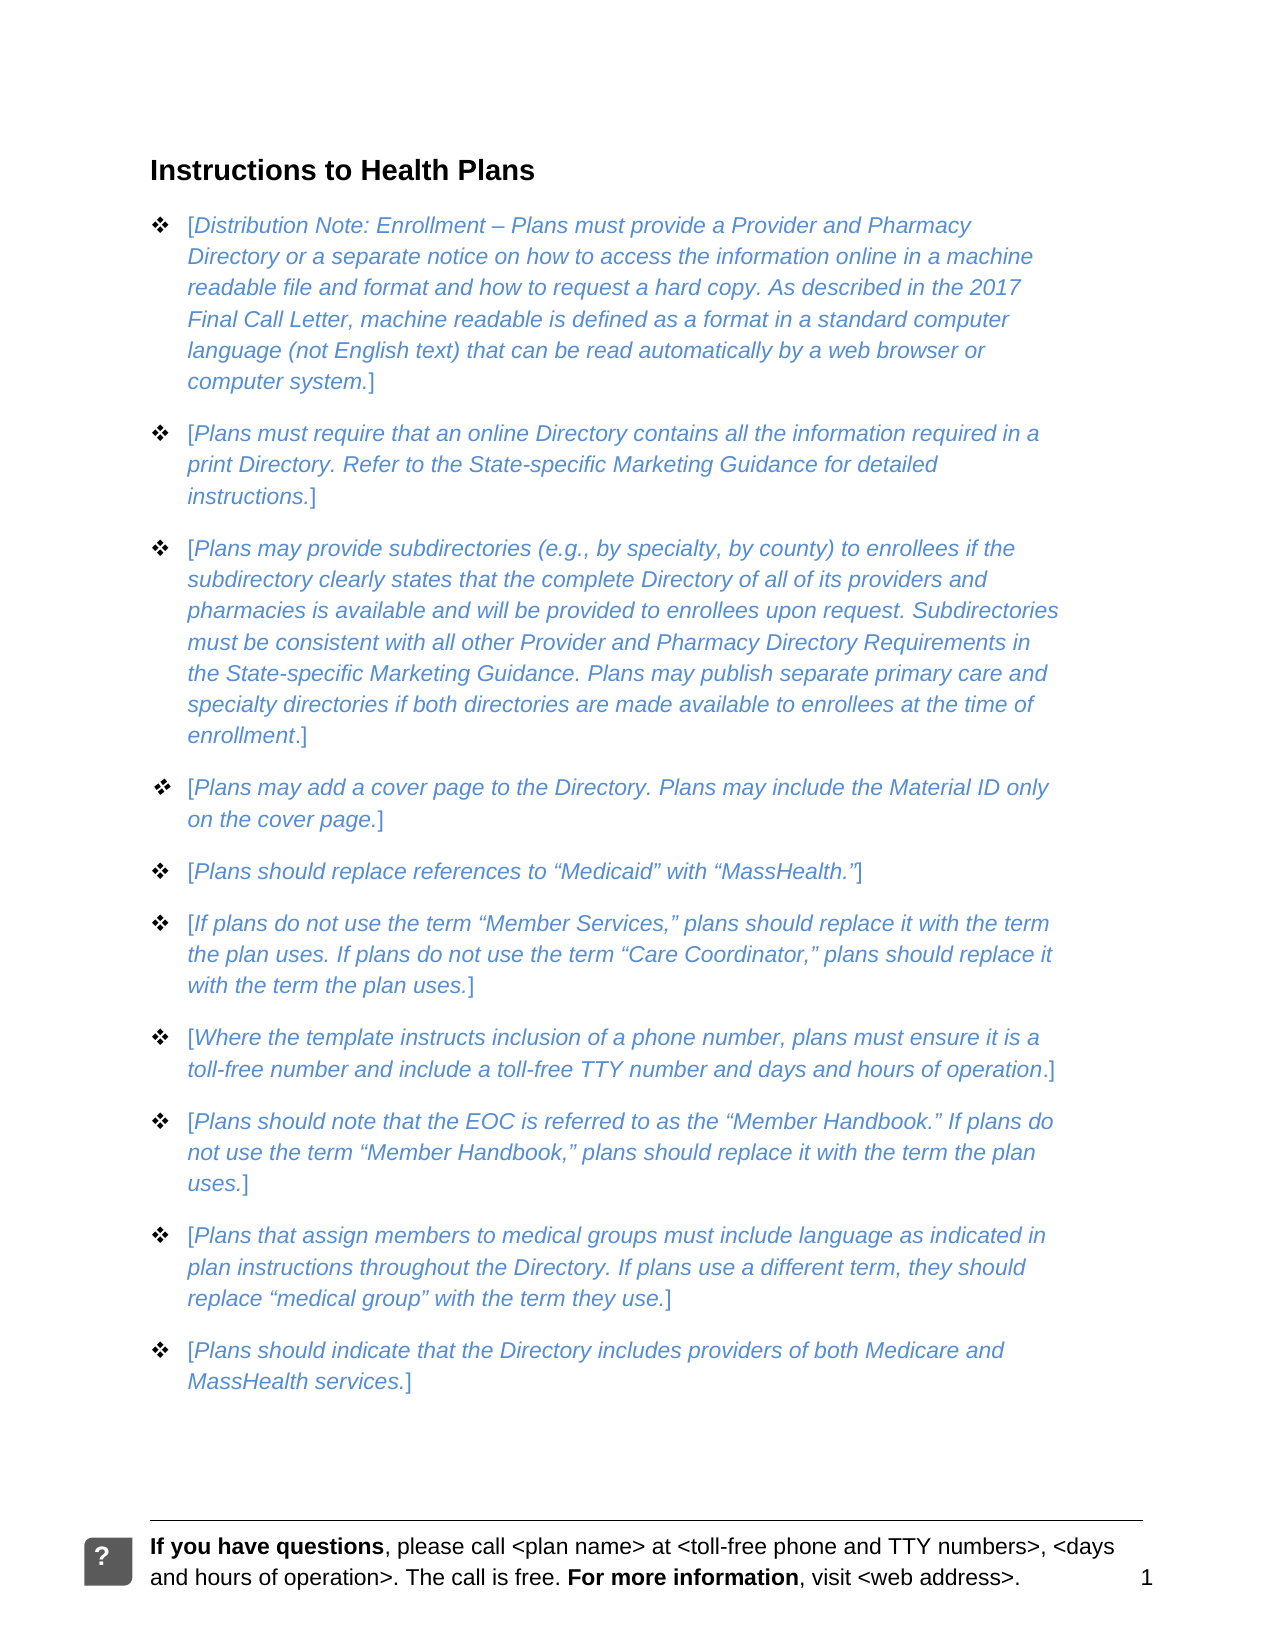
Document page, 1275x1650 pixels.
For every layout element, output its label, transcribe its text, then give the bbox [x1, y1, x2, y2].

list [If plans do not use the term “Member Services,” plans should replace it with the term the plan uses. If plans do not use the term “Care Coordinator,” plans should replace it with the term the plan uses.] [150, 906, 1068, 1000]
list [Plans should note that the EOC is referred to as the “Member Handbook.” If plans do not use the term “Member Handbook,” plans should replace it with the term the plan uses.] [150, 1104, 1068, 1198]
list [Distribution Note: Enrollment – Plans must provide a Provider and Pharmacy Directory or a separate notice on how to access the information online in a machine readable file and format and how to request a hard copy. As described in the 2017 Final Call Letter, machine readable is defined as a format in a standard computer language (not English text) that can be read automatically by a web browser or computer system.] [150, 208, 1068, 396]
list [Plans should indicate that the Directory includes providers of both Medicare and MassHealth services.] [150, 1333, 1068, 1396]
list [Plans may provide subdirectories (e.g., by specialty, by county) to enrollees if the subdirectory clearly states that the complete Directory of all of its providers and pharmacies is available and will be provided to enrollees upon request. Subdirectories must be consistent with all other Provider and Pharmacy Directory Requirements in the State-specific Marketing Guidance. Plans may publish separate primary care and specialty directories if both directories are made available to enrollees at the time of enrollment.] [150, 531, 1068, 750]
list [Plans should replace references to “Medicaid” with “MassHealth.”] [150, 854, 1068, 885]
list [Plans must require that an online Directory contains all the information required in a print Directory. Refer to the State-specific Marketing Guidance for detailed instructions.] [150, 417, 1068, 510]
list [Plans may add a cover page to the Directory. Plans may include the Material ID only on the cover page.] [150, 771, 1068, 833]
list [Plans that assign members to medical groups must include language as indicated in plan instructions throughout the Directory. If plans use a different term, they should replace “medical group” with the term they use.] [150, 1219, 1068, 1312]
text Instructions to Health Plans [150, 150, 1143, 187]
list [Where the template instructs inclusion of a phone number, plans must ensure it is a toll-free number and include a toll-free TTY number and days and hours of operation.] [150, 1021, 1068, 1083]
